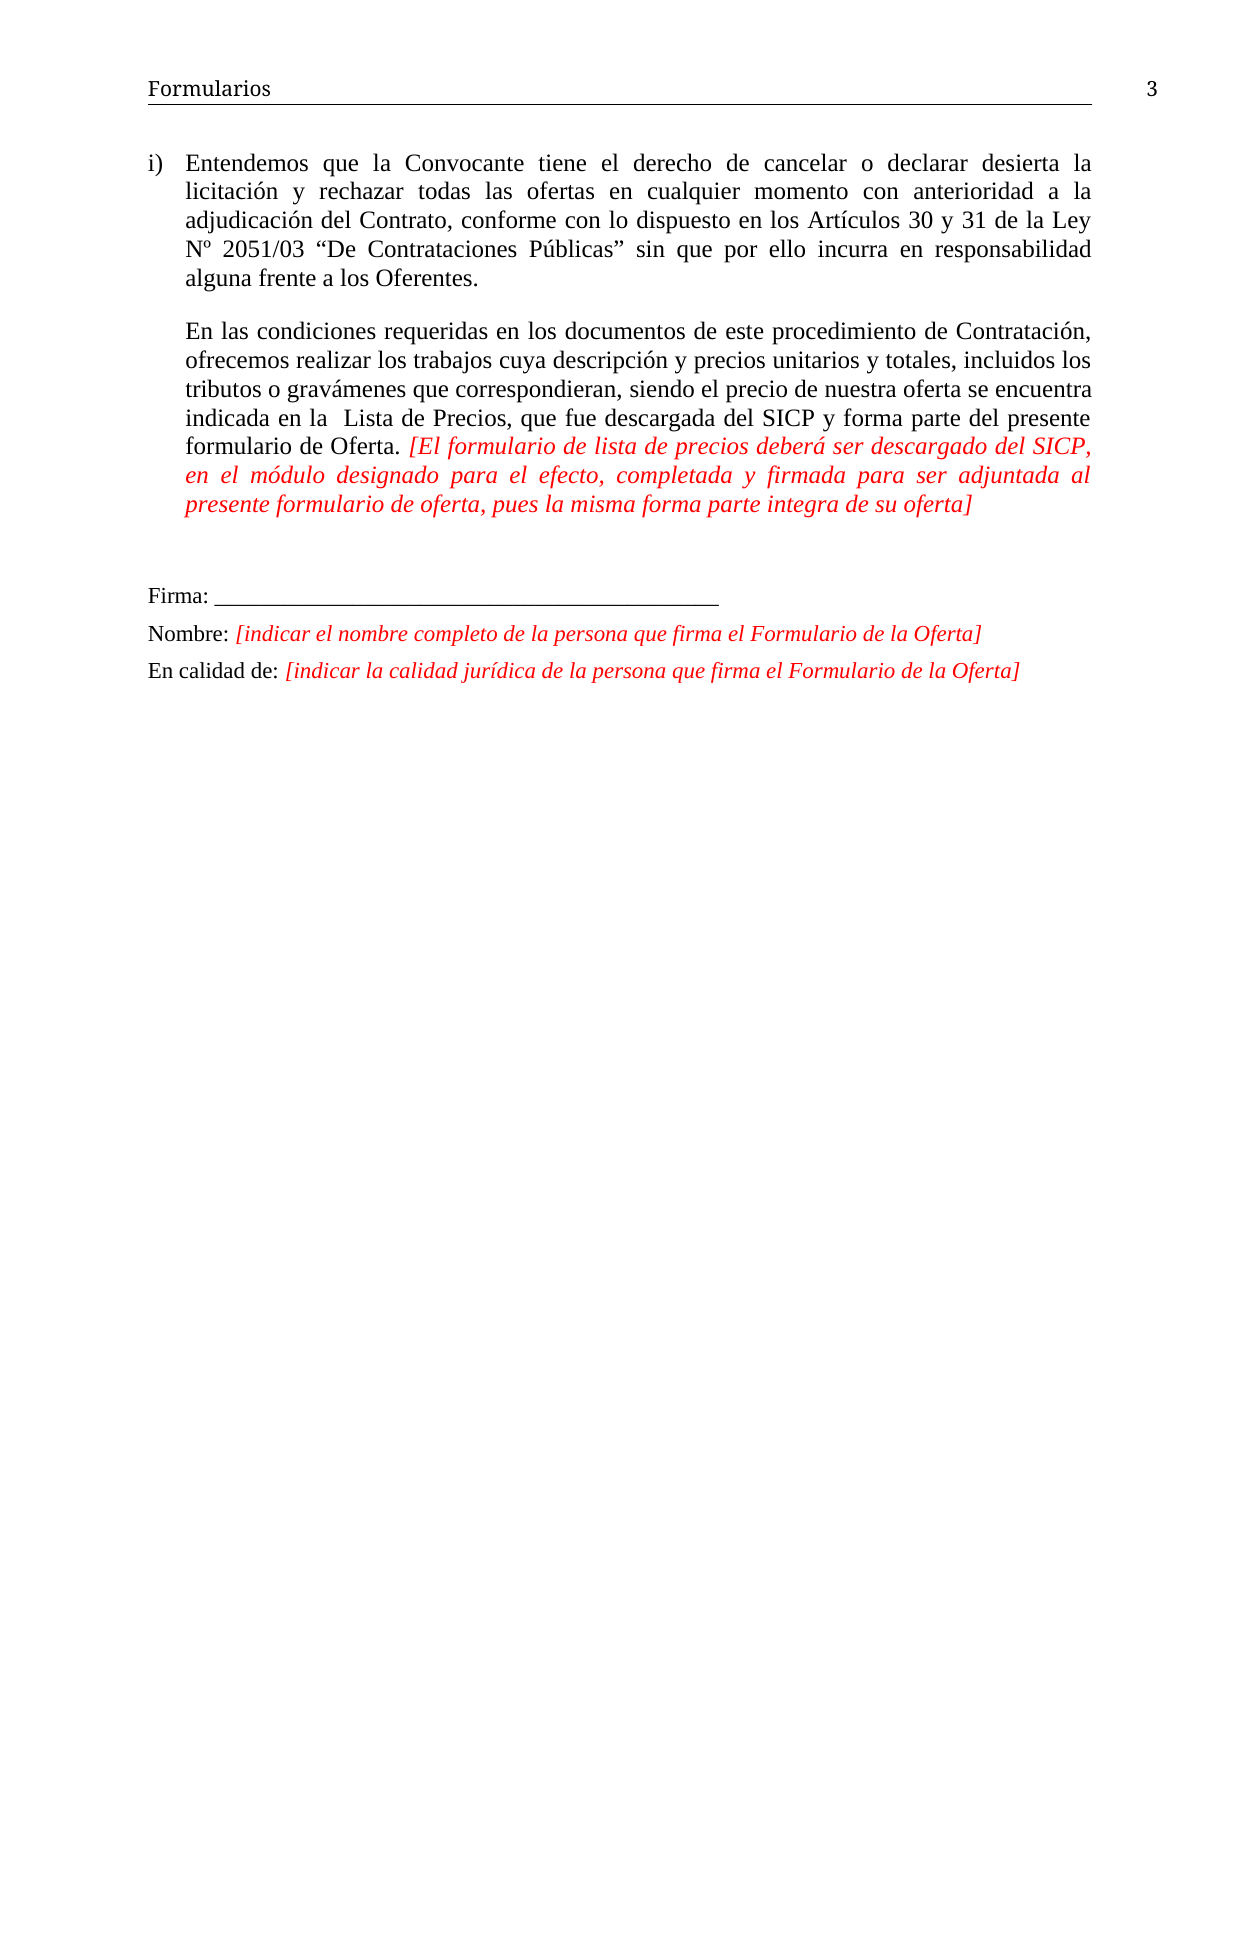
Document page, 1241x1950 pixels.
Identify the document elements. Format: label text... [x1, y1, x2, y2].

list En calidad de: [indicar la calidad jurídica de la persona que firma el Formulario de la Oferta] [148, 646, 1092, 684]
list Entendemos que la Convocante tiene el derecho de cancelar o declarar desierta la licitación y rechazar todas las ofertas en cualquier momento con anterioridad a la adjudicación del Contrato, conforme con lo dispuesto en los Artículos 30 y 31 de la Ley Nº 2051/03 “De Contrataciones Públicas” sin que por ello incurra en responsabilidad alguna frente a los Oferentes. [148, 148, 1092, 291]
text En las condiciones requeridas en los documentos de este procedimiento de Contratación, ofrecemos realizar los trabajos cuya descripción y precios unitarios y totales, incluidos los tributos o gravámenes que correspondieran, siendo el precio de nuestra oferta se encuentra indicada en la Lista de Precios, que fue descargada del SICP y forma parte del presente formulario de Oferta. [El formulario de lista de precios deberá ser descargado del SICP, en el módulo designado para el efecto, completada y firmada para ser adjuntada al presente formulario de oferta, pues la misma forma parte integra de su oferta] [185, 316, 1092, 518]
list Firma: ____________________________________________ [148, 571, 1092, 609]
list Nombre: [indicar el nombre completo de la persona que firma el Formulario de la Oferta] [148, 609, 1092, 646]
